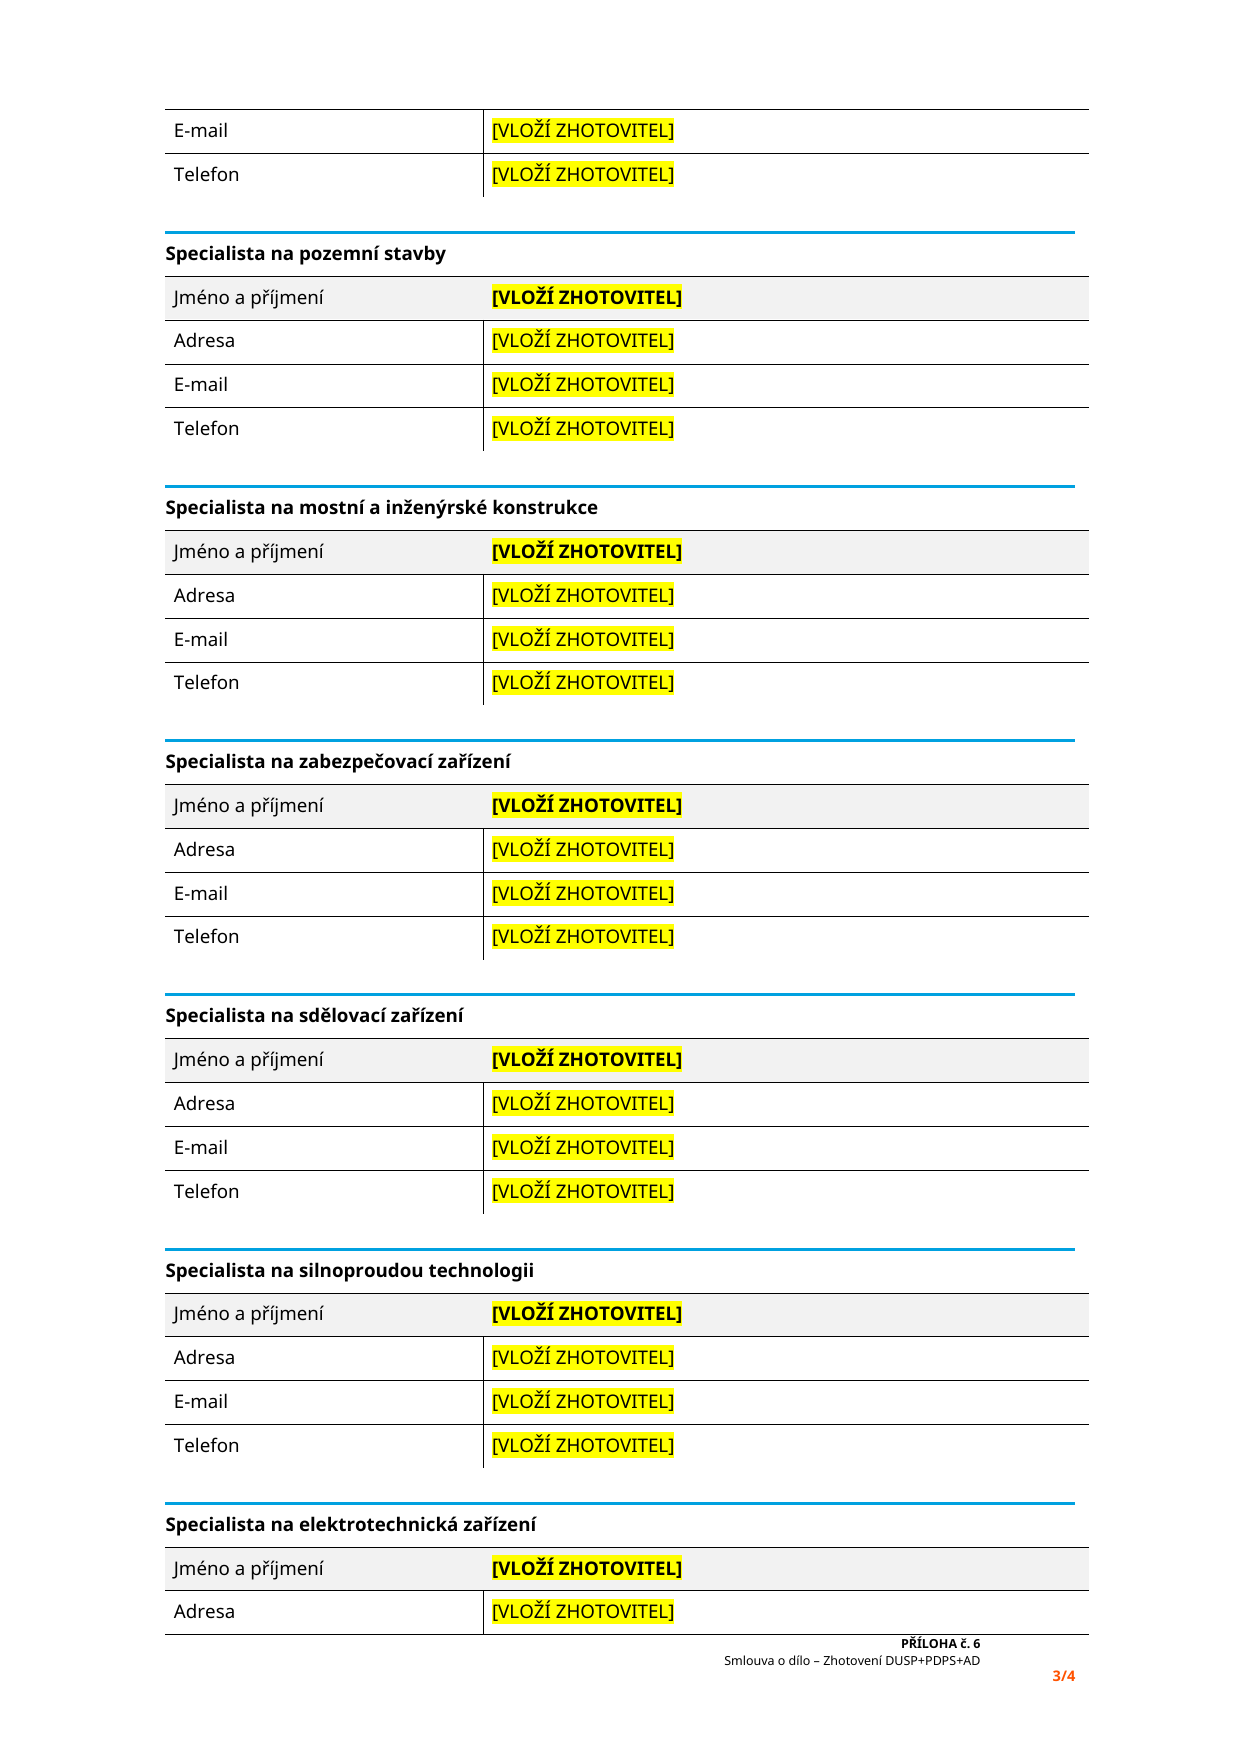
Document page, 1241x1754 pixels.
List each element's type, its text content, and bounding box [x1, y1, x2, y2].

table_cell [VLOŽÍ ZHOTOVITEL] [484, 154, 1089, 197]
table_cell E-mail [165, 365, 483, 407]
table_cell Adresa [165, 1591, 483, 1634]
table_cell E-mail [165, 1381, 483, 1424]
table_cell [VLOŽÍ ZHOTOVITEL] [484, 1425, 1089, 1468]
table_header Jméno a příjmení [165, 1548, 484, 1590]
table_header Jméno a příjmení [165, 785, 484, 828]
table_cell [VLOŽÍ ZHOTOVITEL] [484, 110, 1089, 153]
table_header Jméno a příjmení [165, 1294, 484, 1336]
table_cell [VLOŽÍ ZHOTOVITEL] [484, 1337, 1089, 1380]
table_cell Adresa [165, 575, 483, 618]
table_cell [VLOŽÍ ZHOTOVITEL] [484, 829, 1089, 872]
table_cell [VLOŽÍ ZHOTOVITEL] [484, 663, 1089, 705]
table_header [VLOŽÍ ZHOTOVITEL] [484, 1294, 1089, 1336]
text Specialista na silnoproudou technologii [165, 1251, 1075, 1282]
table_cell E-mail [165, 1127, 483, 1170]
text Specialista na zabezpečovací zařízení [165, 742, 1075, 774]
table_header [VLOŽÍ ZHOTOVITEL] [484, 785, 1089, 828]
table_cell E-mail [165, 110, 483, 153]
table_cell [VLOŽÍ ZHOTOVITEL] [484, 1591, 1089, 1634]
table_header Jméno a příjmení [165, 531, 484, 574]
text Specialista na sdělovací zařízení [165, 996, 1075, 1028]
table_cell [VLOŽÍ ZHOTOVITEL] [484, 873, 1089, 916]
table_header [VLOŽÍ ZHOTOVITEL] [484, 1039, 1089, 1082]
table_header Jméno a příjmení [165, 277, 484, 319]
table_cell [VLOŽÍ ZHOTOVITEL] [484, 365, 1089, 407]
table_cell Telefon [165, 1425, 483, 1468]
text Specialista na pozemní stavby [165, 234, 1075, 266]
table_cell [VLOŽÍ ZHOTOVITEL] [484, 619, 1089, 661]
table_cell [VLOŽÍ ZHOTOVITEL] [484, 1127, 1089, 1170]
table_cell [VLOŽÍ ZHOTOVITEL] [484, 917, 1089, 959]
table_cell [VLOŽÍ ZHOTOVITEL] [484, 321, 1089, 363]
table_cell Adresa [165, 321, 483, 363]
table_cell Adresa [165, 1083, 483, 1126]
table_cell [VLOŽÍ ZHOTOVITEL] [484, 575, 1089, 618]
table_cell Telefon [165, 154, 483, 197]
table_cell [VLOŽÍ ZHOTOVITEL] [484, 408, 1089, 451]
table_cell Adresa [165, 829, 483, 872]
text Specialista na mostní a inženýrské konstrukce [165, 488, 1075, 520]
table_header [VLOŽÍ ZHOTOVITEL] [484, 277, 1089, 319]
table_cell Telefon [165, 663, 483, 705]
text Specialista na elektrotechnická zařízení [165, 1505, 1075, 1537]
table_cell [VLOŽÍ ZHOTOVITEL] [484, 1381, 1089, 1424]
table_cell E-mail [165, 873, 483, 916]
table_cell [VLOŽÍ ZHOTOVITEL] [484, 1083, 1089, 1126]
table_header Jméno a příjmení [165, 1039, 484, 1082]
table_cell Telefon [165, 917, 483, 959]
table_cell Adresa [165, 1337, 483, 1380]
table_cell Telefon [165, 1171, 483, 1214]
table_header [VLOŽÍ ZHOTOVITEL] [484, 1548, 1089, 1590]
table_cell E-mail [165, 619, 483, 661]
table_cell Telefon [165, 408, 483, 451]
table_cell [VLOŽÍ ZHOTOVITEL] [484, 1171, 1089, 1214]
table_header [VLOŽÍ ZHOTOVITEL] [484, 531, 1089, 574]
